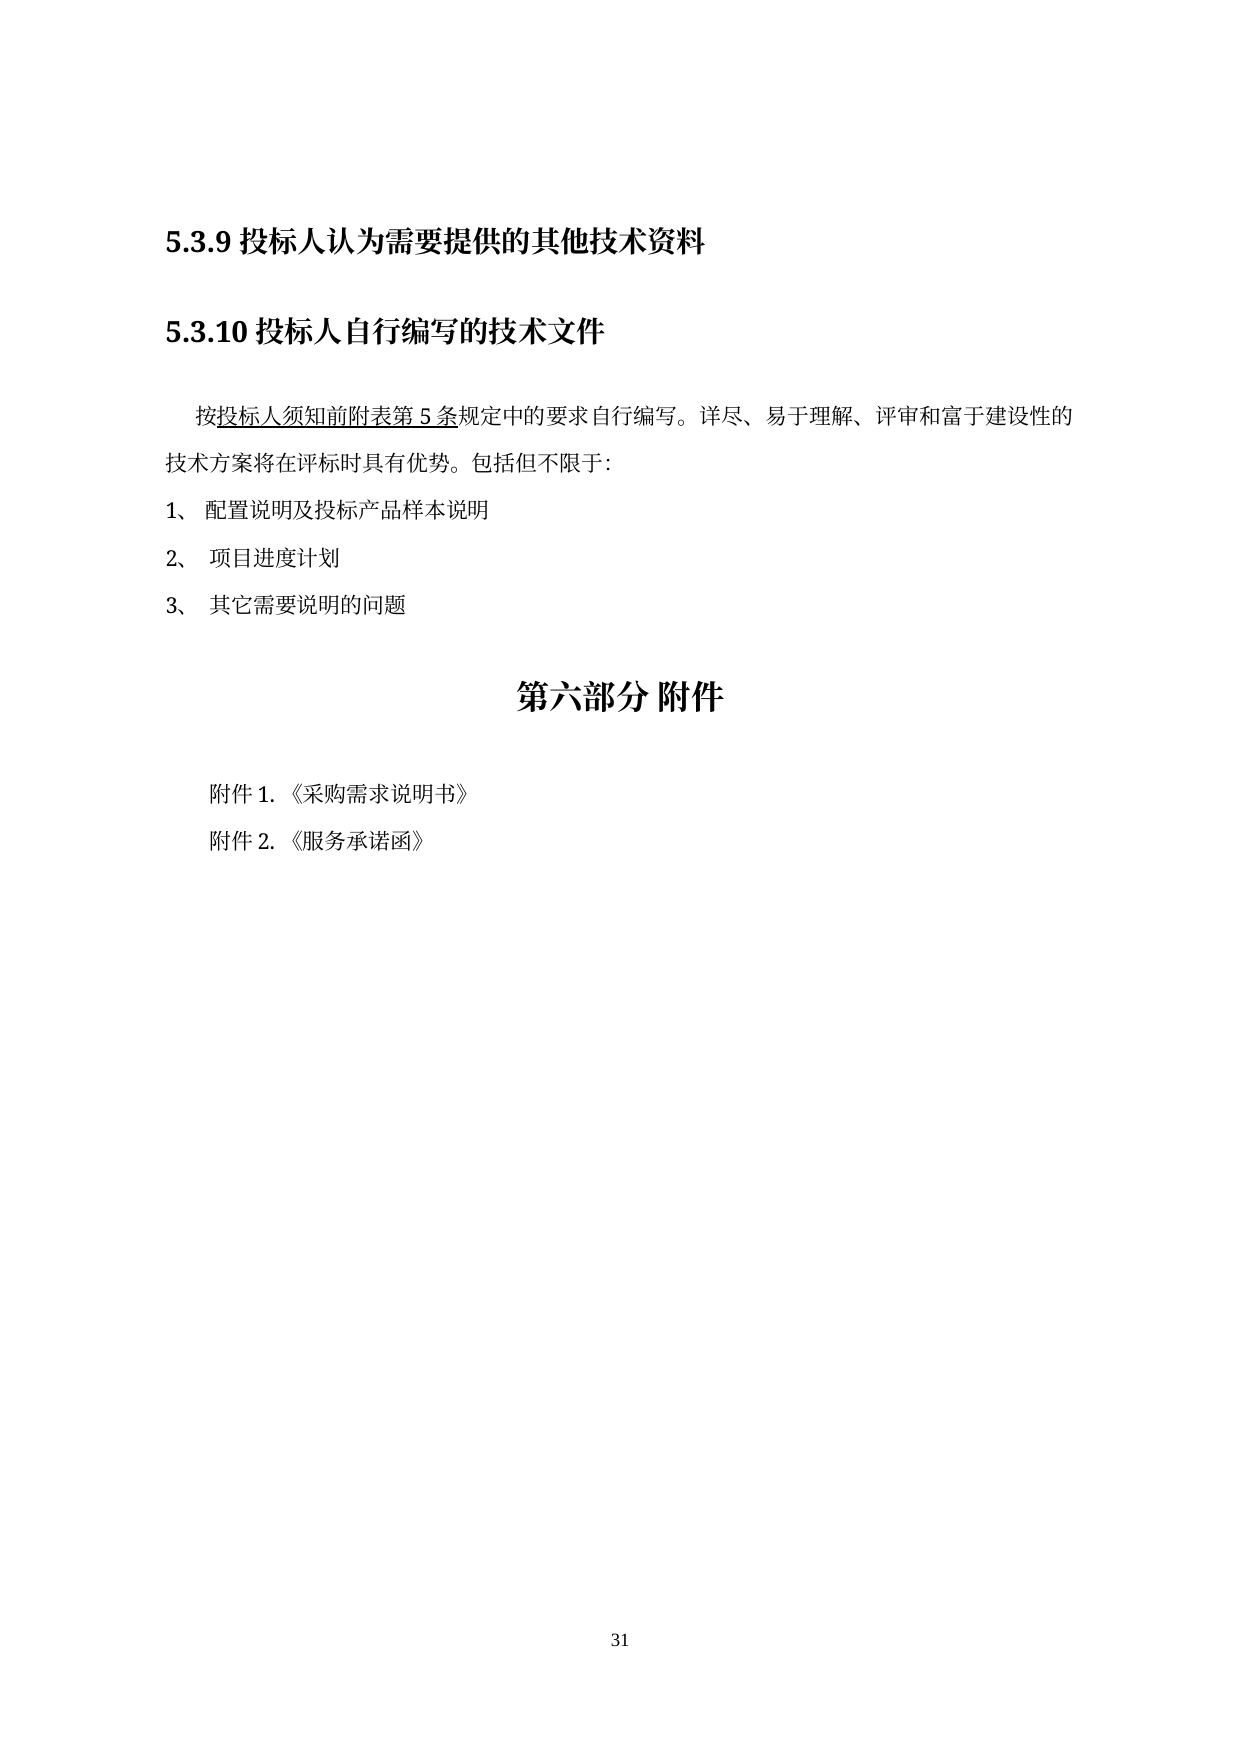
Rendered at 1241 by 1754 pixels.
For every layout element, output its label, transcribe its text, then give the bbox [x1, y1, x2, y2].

text 附件1. 《采购需求说明书》 [165, 777, 1075, 808]
subtitle 5.3.9 投标人认为需要提供的其他技术资料 [165, 218, 1075, 261]
text 1、 配置说明及投标产品样本说明 [165, 493, 1075, 525]
text 按投标人须知前附表第5条规定中的要求自行编写。详尽、易于理解、评审和富于建设性的技术方案将在评标时具有优势。包括但不限于： [165, 399, 1075, 478]
subtitle 5.3.10 投标人自行编写的技术文件 [165, 309, 1075, 351]
text 2、 项目进度计划 [165, 541, 1075, 572]
text 附件2. 《服务承诺函》 [165, 824, 1075, 856]
subtitle 第六部分 附件 [165, 671, 1075, 719]
text 3、 其它需要说明的问题 [165, 588, 1075, 619]
